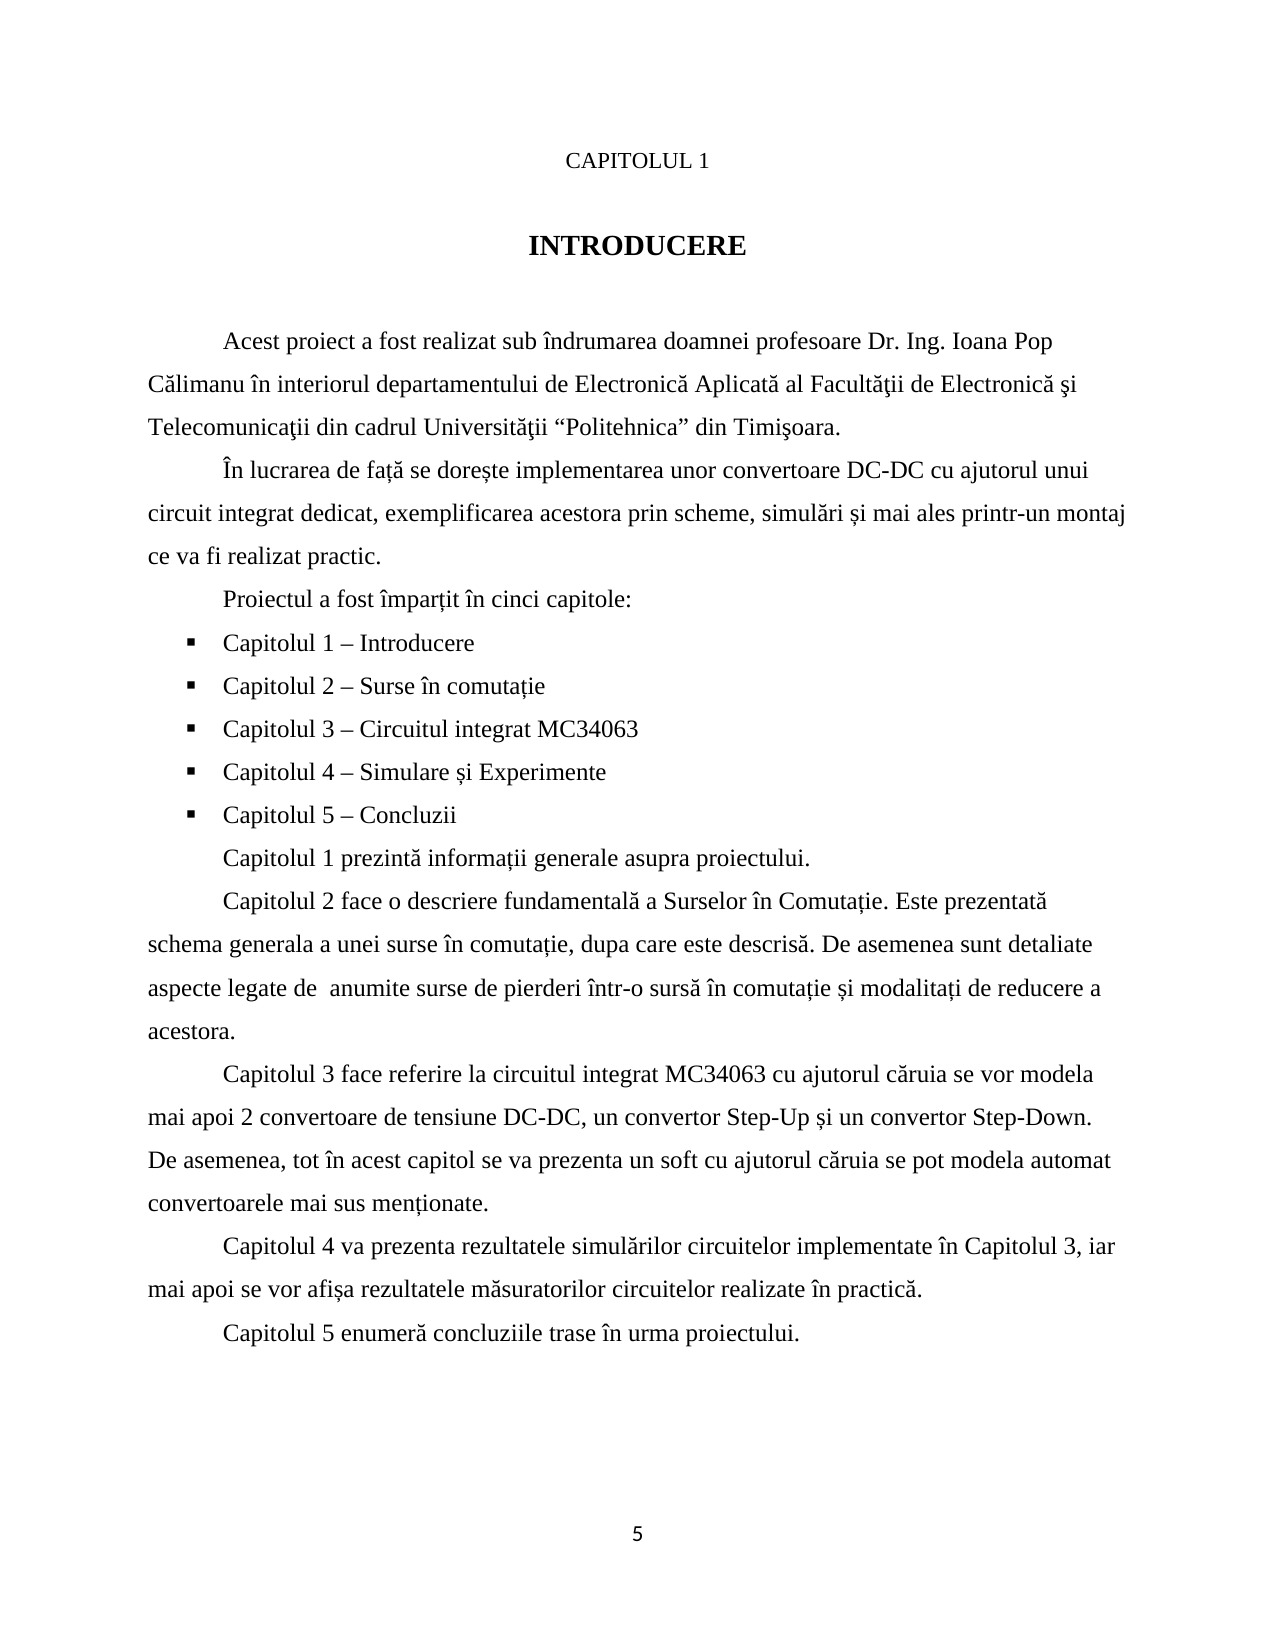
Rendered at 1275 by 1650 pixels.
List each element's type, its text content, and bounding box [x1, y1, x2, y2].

text Proiectul a fost împarțit în cinci capitole: [148, 584, 1127, 613]
text Capitolul 3 face referire la circuitul integrat MC34063 cu ajutorul căruia se vor modela mai apoi 2 convertoare de tensiune DC-DC, un convertor Step-Up și un convertor Step-Down. De asemenea, tot în acest capitol se va prezenta un soft cu ajutorul căruia se pot modela automat convertoarele mai sus menționate. [148, 1059, 1127, 1217]
text Capitolul 2 face o descriere fundamentală a Surselor în Comutație. Este prezentată schema generala a unei surse în comutație, dupa care este descrisă. De asemenea sunt detaliate aspecte legate de anumite surse de pierderi într-o sursă în comutație și modalitați de reducere a acestora. [148, 886, 1127, 1044]
text CAPITOLUL 1 [148, 148, 1127, 174]
text Capitolul 1 prezintă informații generale asupra proiectului. [148, 843, 1127, 872]
list Capitolul 2 – Surse în comutație [185, 671, 1127, 699]
list Capitolul 3 – Circuitul integrat MC34063 [185, 714, 1127, 743]
list Capitolul 4 – Simulare și Experimente [185, 757, 1127, 786]
list Capitolul 1 – Introducere [185, 628, 1127, 656]
text INTRODUCERE [148, 228, 1127, 261]
text Capitolul 5 enumeră concluziile trase în urma proiectului. [148, 1318, 1127, 1346]
text Acest proiect a fost realizat sub îndrumarea doamnei profesoare Dr. Ing. Ioana Pop Călimanu în interiorul departamentului de Electronică Aplicată al Facultăţii de Electronică şi Telecomunicaţii din cadrul Universităţii “Politehnica” din Timişoara. [148, 326, 1127, 441]
text În lucrarea de față se dorește implementarea unor convertoare DC-DC cu ajutorul unui circuit integrat dedicat, exemplificarea acestora prin scheme, simulări și mai ales printr-un montaj ce va fi realizat practic. [148, 455, 1127, 570]
text Capitolul 4 va prezenta rezultatele simulărilor circuitelor implementate în Capitolul 3, iar mai apoi se vor afișa rezultatele măsuratorilor circuitelor realizate în practică. [148, 1231, 1127, 1303]
list Capitolul 5 – Concluzii [185, 800, 1127, 829]
